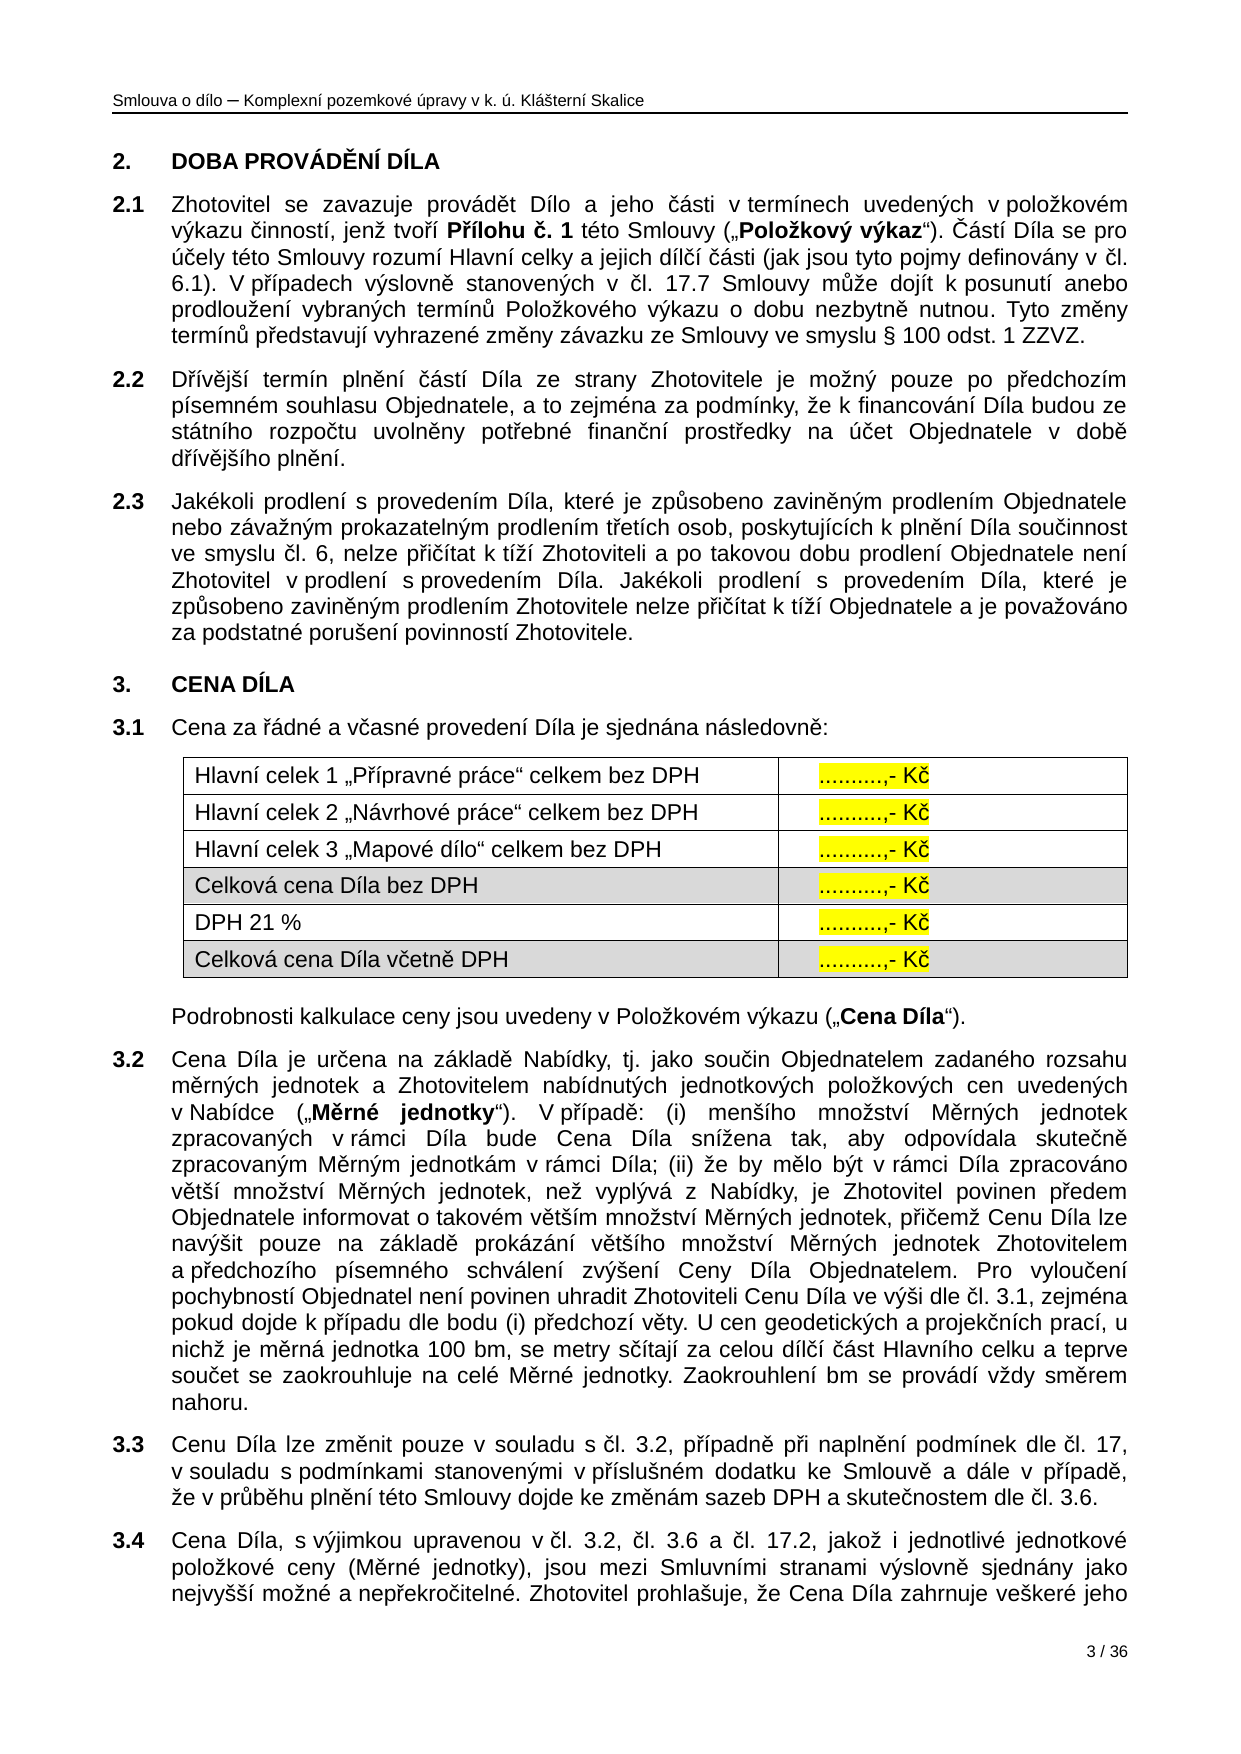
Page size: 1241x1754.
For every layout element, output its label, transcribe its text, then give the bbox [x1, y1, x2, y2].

table_cell ..........,- Kč [779, 905, 1127, 940]
text Dřívější termín plnění částí Díla ze strany Zhotovitele je možný pouze po předchozím písemném souhlasu Objednatele, a to zejména za podmínky, že k financování Díla budou ze státního rozpočtu uvolněny potřebné finanční prostředky na účet Objednatele v době dřívějšího plnění. [112, 366, 1128, 471]
list Podrobnosti kalkulace ceny jsou uvedeny v Položkovém výkazu („Cena Díla“). [171, 1003, 1128, 1029]
table_cell Celková cena Díla bez DPH [184, 868, 778, 903]
text Cenu Díla lze změnit pouze v souladu s čl. 3.2, případně při naplnění podmínek dle čl. 17, v souladu s podmínkami stanovenými v příslušném dodatku ke Smlouvě a dále v případě, že v průběhu plnění této Smlouvy dojde ke změnám sazeb DPH a skutečnostem dle čl. 3.6. [112, 1431, 1128, 1511]
text Jakékoli prodlení s provedením Díla, které je způsobeno zaviněným prodlením Objednatele nebo závažným prokazatelným prodlením třetích osob, poskytujících k plnění Díla součinnost ve smyslu čl. 6, nelze přičítat k tíží Zhotoviteli a po takovou dobu prodlení Objednatele není Zhotovitel v prodlení s provedením Díla. Jakékoli prodlení s provedením Díla, které je způsobeno zaviněným prodlením Zhotovitele nelze přičítat k tíží Objednatele a je považováno za podstatné porušení povinností Zhotovitele. [112, 488, 1128, 646]
table_cell Hlavní celek 3 „Mapové dílo“ celkem bez DPH [184, 831, 778, 867]
table_cell ..........,- Kč [779, 831, 1127, 867]
text Cena díla [112, 671, 1128, 697]
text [112, 1527, 1128, 1606]
text Doba PROVÁDĚNÍ díla [112, 148, 1128, 174]
table_cell Hlavní celek 2 „Návrhové práce“ celkem bez DPH [184, 795, 778, 830]
table_header ..........,- Kč [779, 758, 1127, 793]
text Cena Díla je určena na základě Nabídky, tj. jako součin Objednatelem zadaného rozsahu měrných jednotek a Zhotovitelem nabídnutých jednotkových položkových cen uvedených v Nabídce („Měrné jednotky“). V případě: (i) menšího množství Měrných jednotek zpracovaných v rámci Díla bude Cena Díla snížena tak, aby odpovídala skutečně zpracovaným Měrným jednotkám v rámci Díla; (ii) že by mělo být v rámci Díla zpracováno větší množství Měrných jednotek, než vyplývá z Nabídky, je Zhotovitel povinen předem Objednatele informovat o takovém větším množství Měrných jednotek, přičemž Cenu Díla lze navýšit pouze na základě prokázání většího množství Měrných jednotek Zhotovitelem a předchozího písemného schválení zvýšení Ceny Díla Objednatelem. Pro vyloučení pochybností Objednatel není povinen uhradit Zhotoviteli Cenu Díla ve výši dle čl. 3.1, zejména pokud dojde k případu dle bodu (i) předchozí věty. U cen geodetických a projekčních prací, u nichž je měrná jednotka 100 bm, se metry sčítají za celou dílčí část Hlavního celku a teprve součet se zaokrouhluje na celé Měrné jednotky. Zaokrouhlení bm se provádí vždy směrem nahoru. [112, 1046, 1128, 1415]
table_cell Celková cena Díla včetně DPH [184, 941, 778, 977]
text Cena za řádné a včasné provedení Díla je sjednána následovně: [112, 714, 1128, 740]
table_cell ..........,- Kč [779, 795, 1127, 830]
table_header Hlavní celek 1 „Přípravné práce“ celkem bez DPH [184, 758, 778, 793]
table_cell ..........,- Kč [779, 868, 1127, 903]
table_cell DPH 21 % [184, 905, 778, 940]
table_cell ..........,- Kč [779, 941, 1127, 977]
text Zhotovitel se zavazuje provádět Dílo a jeho části v termínech uvedených v položkovém výkazu činností, jenž tvoří Přílohu č. 1 této Smlouvy („Položkový výkaz“). Částí Díla se pro účely této Smlouvy rozumí Hlavní celky a jejich dílčí části (jak jsou tyto pojmy definovány v čl. 6.1). V případech výslovně stanovených v čl. 17.7 Smlouvy může dojít k posunutí anebo prodloužení vybraných termínů Položkového výkazu o dobu nezbytně nutnou. Tyto změny termínů představují vyhrazené změny závazku ze Smlouvy ve smyslu § 100 odst. 1 ZZVZ. [112, 191, 1128, 349]
